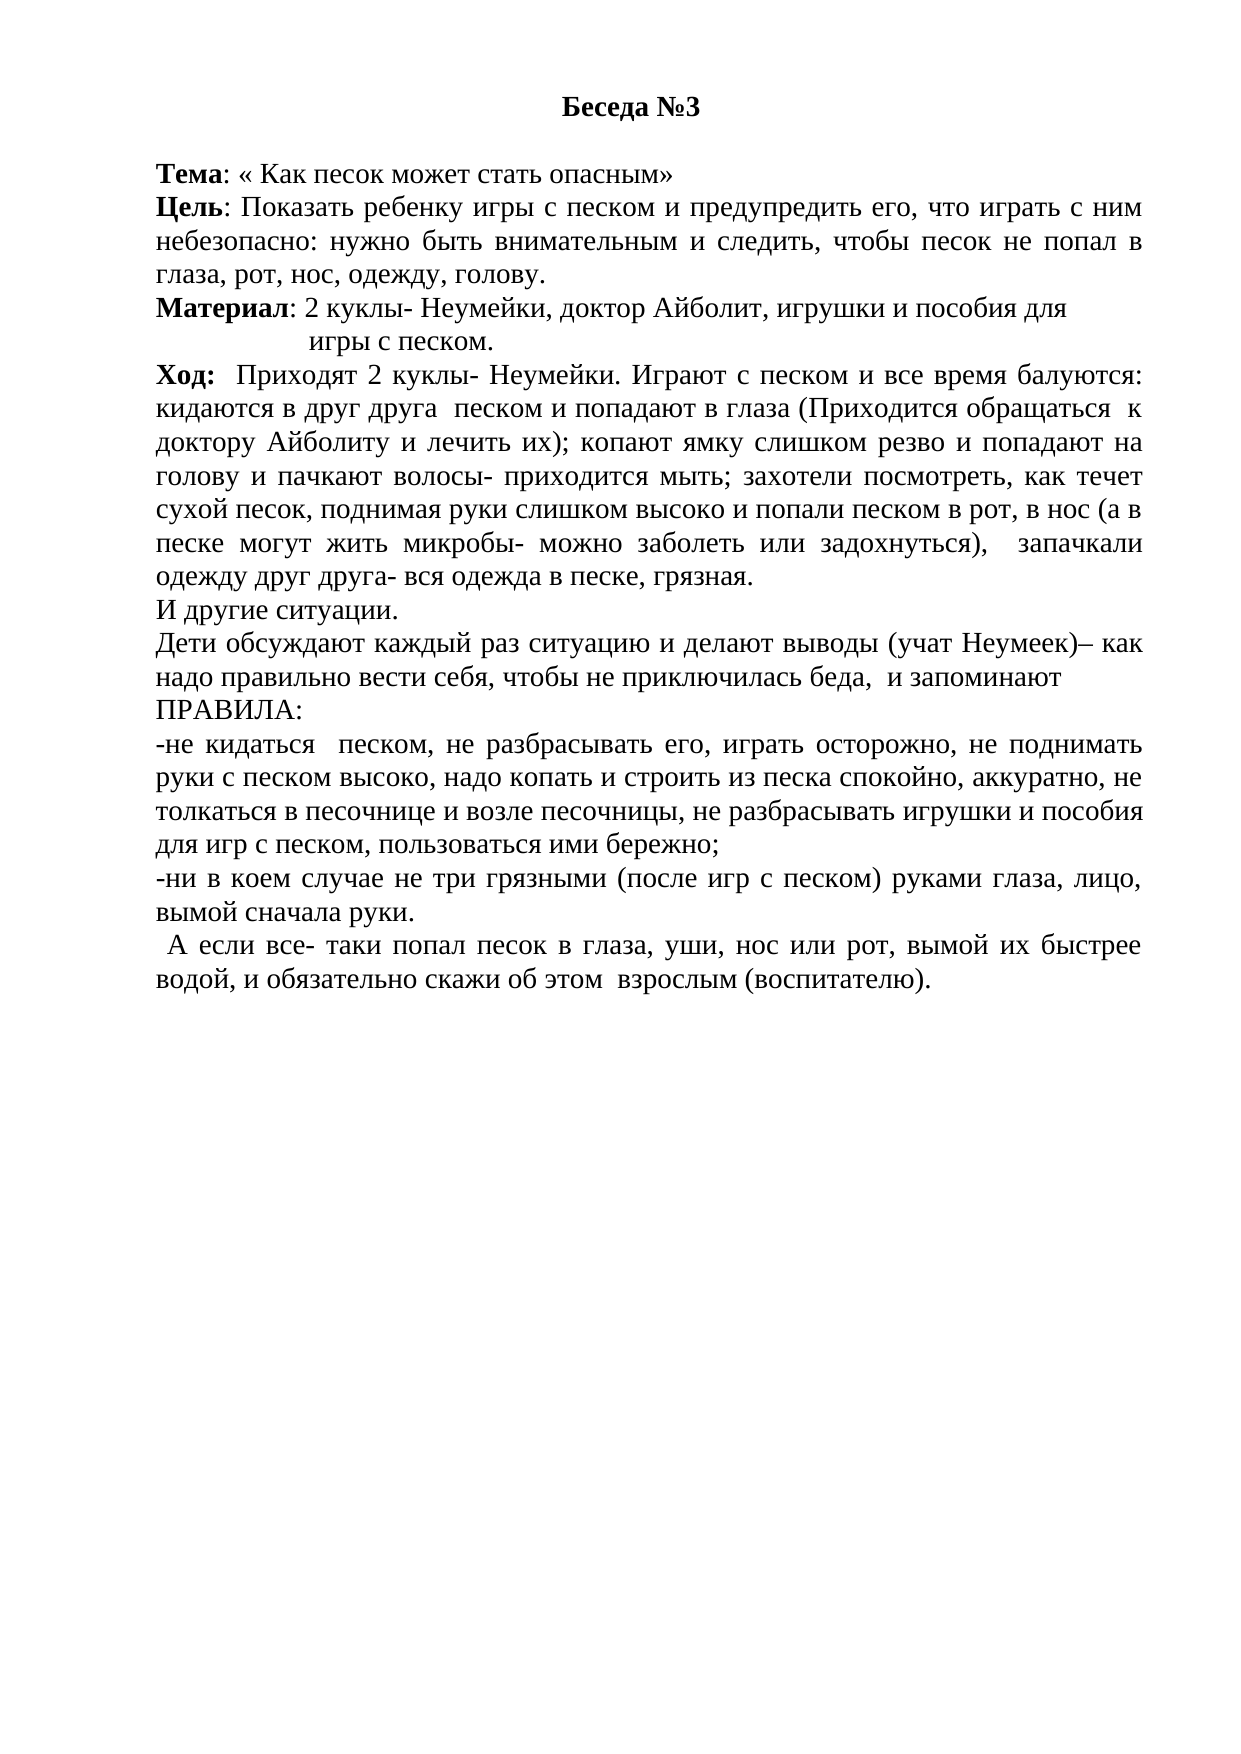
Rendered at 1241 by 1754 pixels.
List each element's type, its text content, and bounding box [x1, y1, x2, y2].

text И другие ситуации. [156, 592, 1144, 625]
text -ни в коем случае не три грязными (после игр с песком) руками глаза, лицо, вымой сначала руки. [156, 860, 1144, 927]
text Ход: Приходят 2 куклы- Неумейки. Играют с песком и все время балуются: кидаются в друг друга песком и попадают в глаза (Приходится обращаться к доктору Айболиту и лечить их); копают ямку слишком резво и попадают на голову и пачкают волосы- приходится мыть; захотели посмотреть, как течет сухой песок, поднимая руки слишком высоко и попали песком в рот, в нос (а в песке могут жить микробы- можно заболеть или задохнуться), запачкали одежду друг друга- вся одежда в песке, грязная. [156, 357, 1144, 592]
text А если все- таки попал песок в глаза, уши, нос или рот, вымой их быстрее водой, и обязательно скажи об этом взрослым (воспитателю). [156, 927, 1144, 994]
text Материал: 2 куклы- Неумейки, доктор Айболит, игрушки и пособия для [156, 290, 1144, 323]
text Беседа №3 [118, 89, 1144, 122]
text Дети обсуждают каждый раз ситуацию и делают выводы (учат Неумеек)– как надо правильно вести себя, чтобы не приключилась беда, и запоминают [155, 625, 1144, 692]
text -не кидаться песком, не разбрасывать его, играть осторожно, не поднимать руки с песком высоко, надо копать и строить из песка спокойно, аккуратно, не толкаться в песочнице и возле песочницы, не разбрасывать игрушки и пособия для игр с песком, пользоваться ими бережно; [155, 726, 1144, 860]
text Цель: Показать ребенку игры с песком и предупредить его, что играть с ним небезопасно: нужно быть внимательным и следить, чтобы песок не попал в глаза, рот, нос, одежду, голову. [156, 189, 1144, 290]
text игры с песком. [156, 323, 1144, 357]
text ПРАВИЛА: [155, 692, 1144, 726]
text Тема: « Как песок может стать опасным» [156, 156, 1144, 189]
